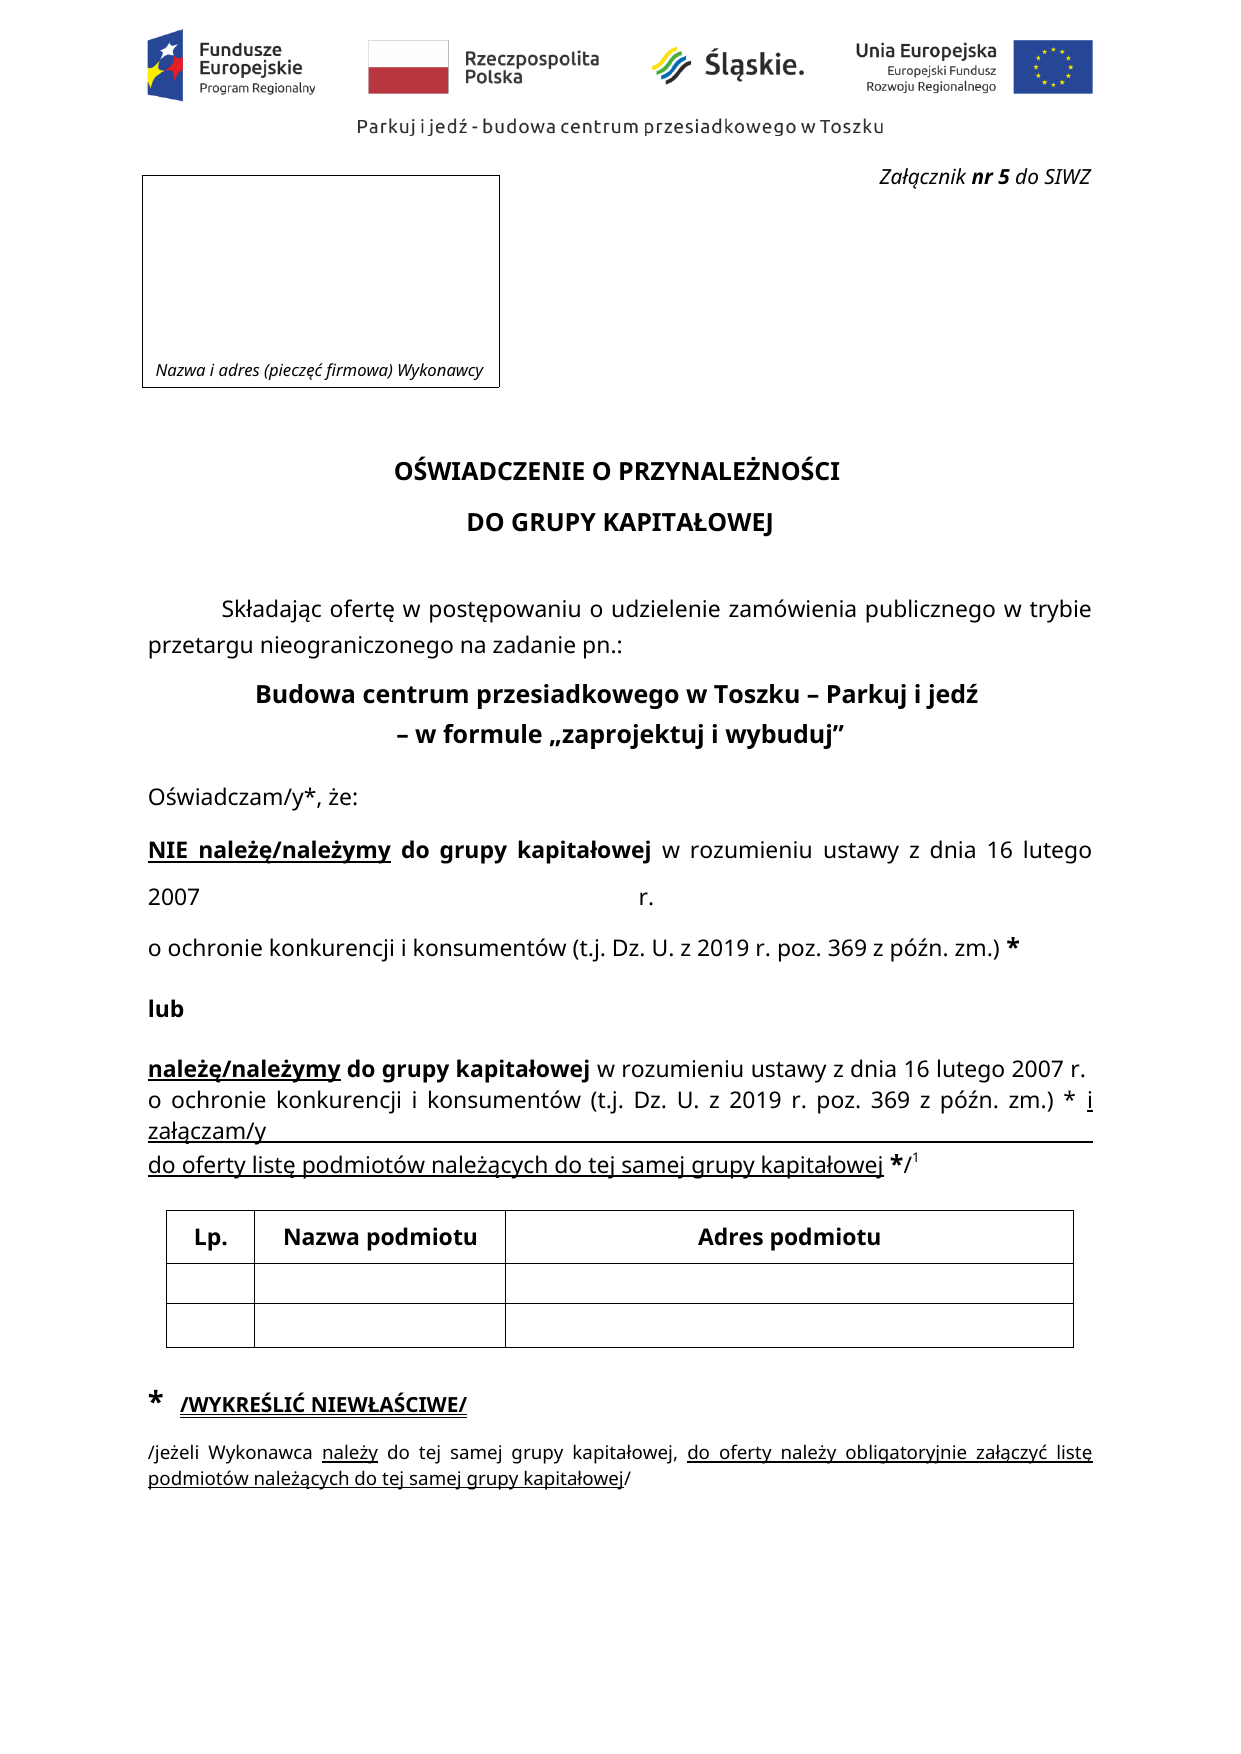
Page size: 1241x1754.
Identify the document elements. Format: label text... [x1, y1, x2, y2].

text NIE należę/należymy do grupy kapitałowej w rozumieniu ustawy z dnia 16 lutego 2007 r. o ochronie konkurencji i konsumentów (t.j. Dz. U. z 2019 r. poz. 369 z późn. zm.) * [148, 834, 1093, 964]
text Oświadczam/y*, że: [148, 781, 1093, 812]
table_cell [506, 1264, 1073, 1303]
table_cell [167, 1304, 254, 1347]
table_header Nazwa i adres (pieczęć firmowa) Wykonawcy [143, 176, 499, 387]
text Składając ofertę w postępowaniu o udzielenie zamówienia publicznego w trybie przetargu nieograniczonego na zadanie pn.: [148, 593, 1093, 660]
table_header Adres podmiotu [506, 1211, 1073, 1263]
text OŚWIADCZENIE O PRZYNALEŻNOŚCI DO GRUPY KAPITAŁOWEJ [148, 453, 1093, 538]
table_cell [167, 1264, 254, 1303]
text należę/należymy do grupy kapitałowej w rozumieniu ustawy z dnia 16 lutego 2007 r. o ochronie konkurencji i konsumentów (t.j. Dz. U. z 2019 r. poz. 369 z późn. zm.) * i załączam/y do oferty listę podmiotów należących do tej samej grupy kapitałowej */1 [148, 1052, 1093, 1141]
table_cell [255, 1304, 505, 1347]
text Budowa centrum przesiadkowego w Toszku – Parkuj i jedź – w formule „zaprojektuj i wybuduj” [148, 677, 1093, 750]
table_header Lp. [167, 1211, 254, 1263]
text należę/należymy do grupy kapitałowej w rozumieniu ustawy z dnia 16 lutego 2007 r. o ochronie konkurencji i konsumentów (t.j. Dz. U. z 2019 r. poz. 369 z późn. zm.) * i załączam/y do oferty listę podmiotów należących do tej samej grupy kapitałowej */1 [148, 1143, 1093, 1180]
table_cell [506, 1304, 1073, 1347]
text lub [148, 993, 1093, 1024]
table_cell [255, 1264, 505, 1303]
picture [147, 29, 1093, 136]
text Załącznik nr 5 do SIWZ [148, 162, 1093, 191]
table_header Nazwa podmiotu [255, 1211, 505, 1263]
text /jeżeli Wykonawca należy do tej samej grupy kapitałowej, do oferty należy obligatoryjnie załączyć listę podmiotów należących do tej samej grupy kapitałowej/ [148, 1440, 1093, 1491]
text * /WYKREŚLIĆ NIEWŁAŚCIWE/ [148, 1382, 1093, 1421]
